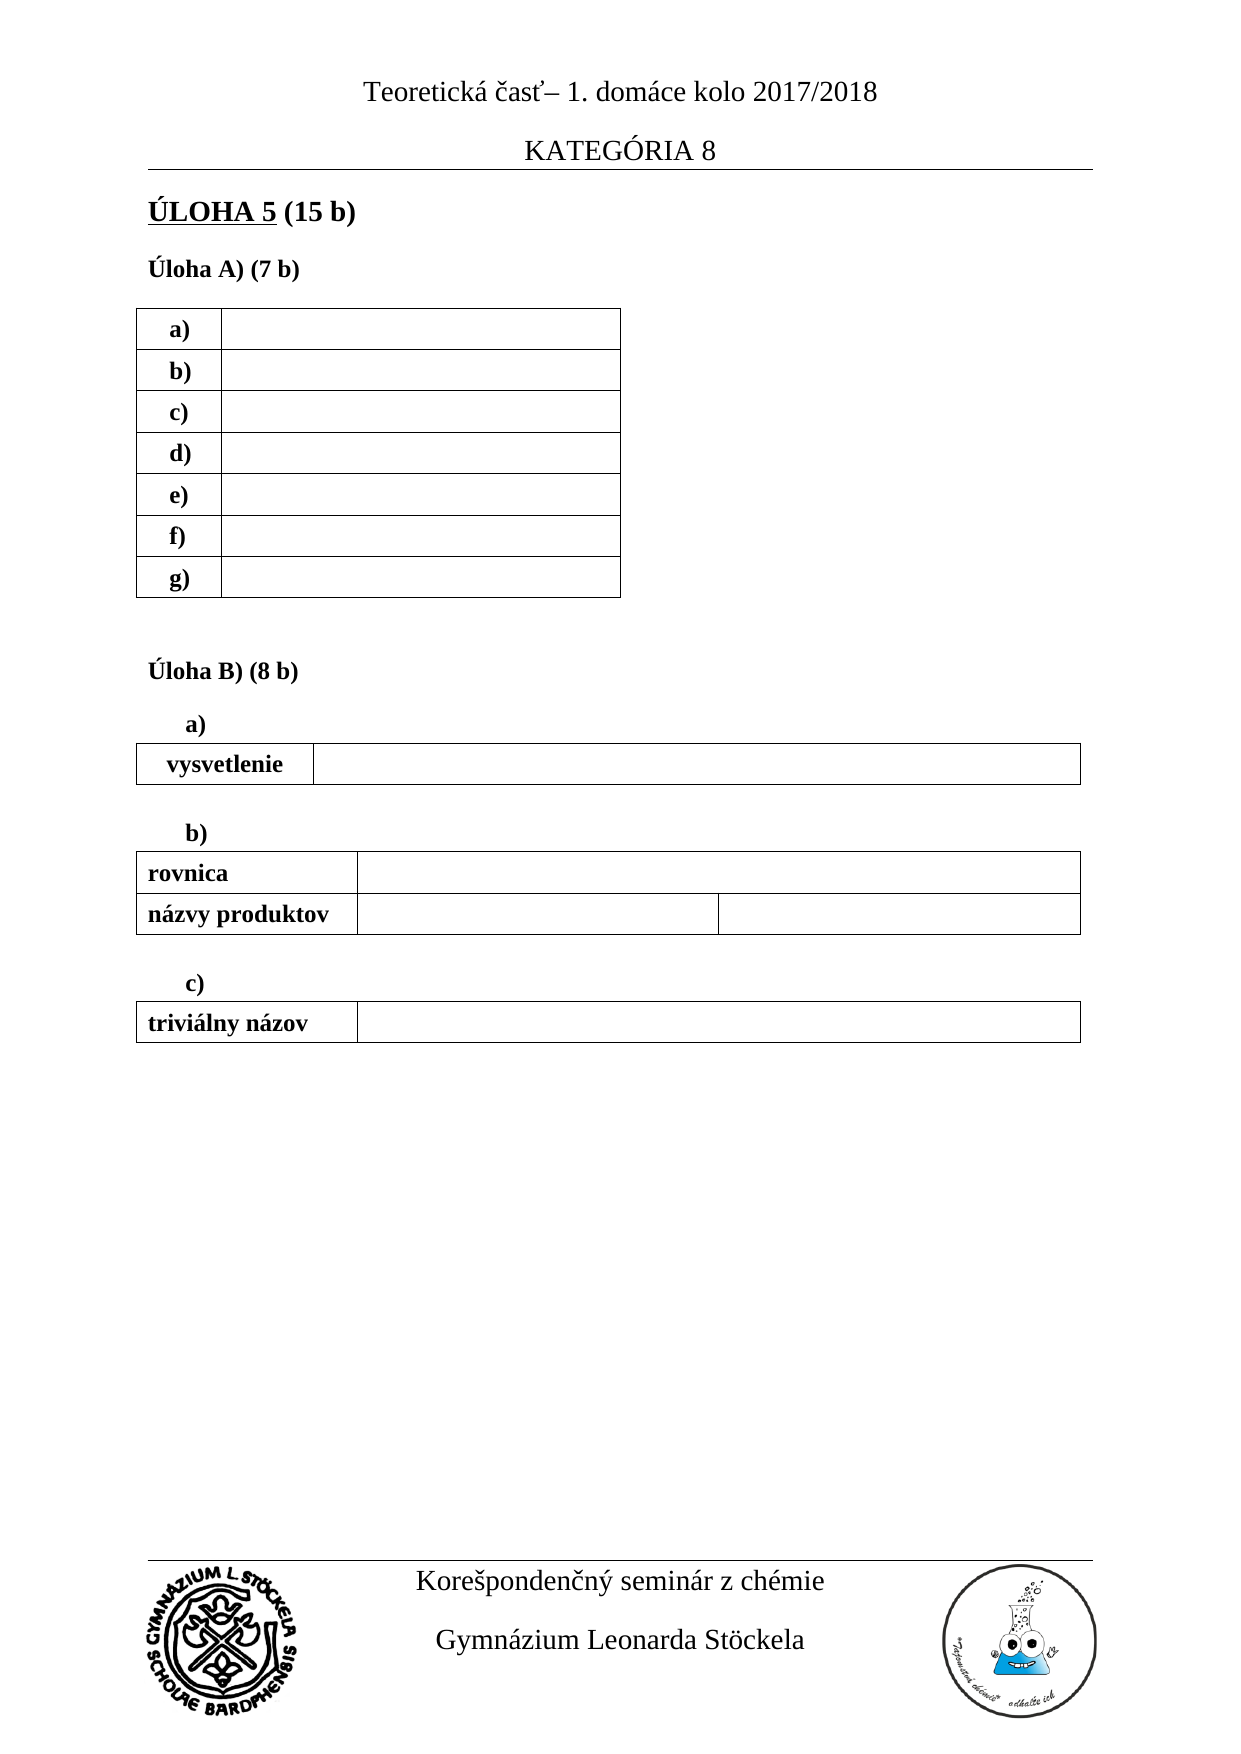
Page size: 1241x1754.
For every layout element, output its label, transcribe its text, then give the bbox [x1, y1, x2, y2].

table_cell [137, 350, 221, 390]
table_cell [222, 557, 620, 597]
table_header triviálny názov [137, 1002, 357, 1042]
table_cell [137, 474, 221, 514]
table_cell [222, 433, 620, 473]
table_header [358, 1002, 1080, 1042]
table_header [358, 852, 1080, 892]
picture [942, 1563, 1097, 1719]
table_cell [358, 894, 718, 934]
table_cell [137, 433, 221, 473]
picture [130, 1550, 310, 1727]
table_cell [222, 516, 620, 556]
table_header rovnica [137, 852, 357, 892]
text Úloha B) (8 b) [148, 656, 1093, 684]
table_header [137, 309, 221, 349]
table_header [314, 744, 1080, 784]
table_header vysvetlenie [137, 744, 313, 784]
table_cell [222, 474, 620, 514]
table_cell [137, 391, 221, 432]
table_cell [137, 516, 221, 556]
table_cell [222, 391, 620, 432]
text Úloha 5 (15 b) [148, 194, 1093, 228]
table_cell názvy produktov [137, 894, 357, 934]
table_cell [137, 557, 221, 597]
table_cell [222, 350, 620, 390]
table_cell [719, 894, 1080, 934]
table_header [222, 309, 620, 349]
text Úloha A) (7 b) [148, 254, 1093, 283]
